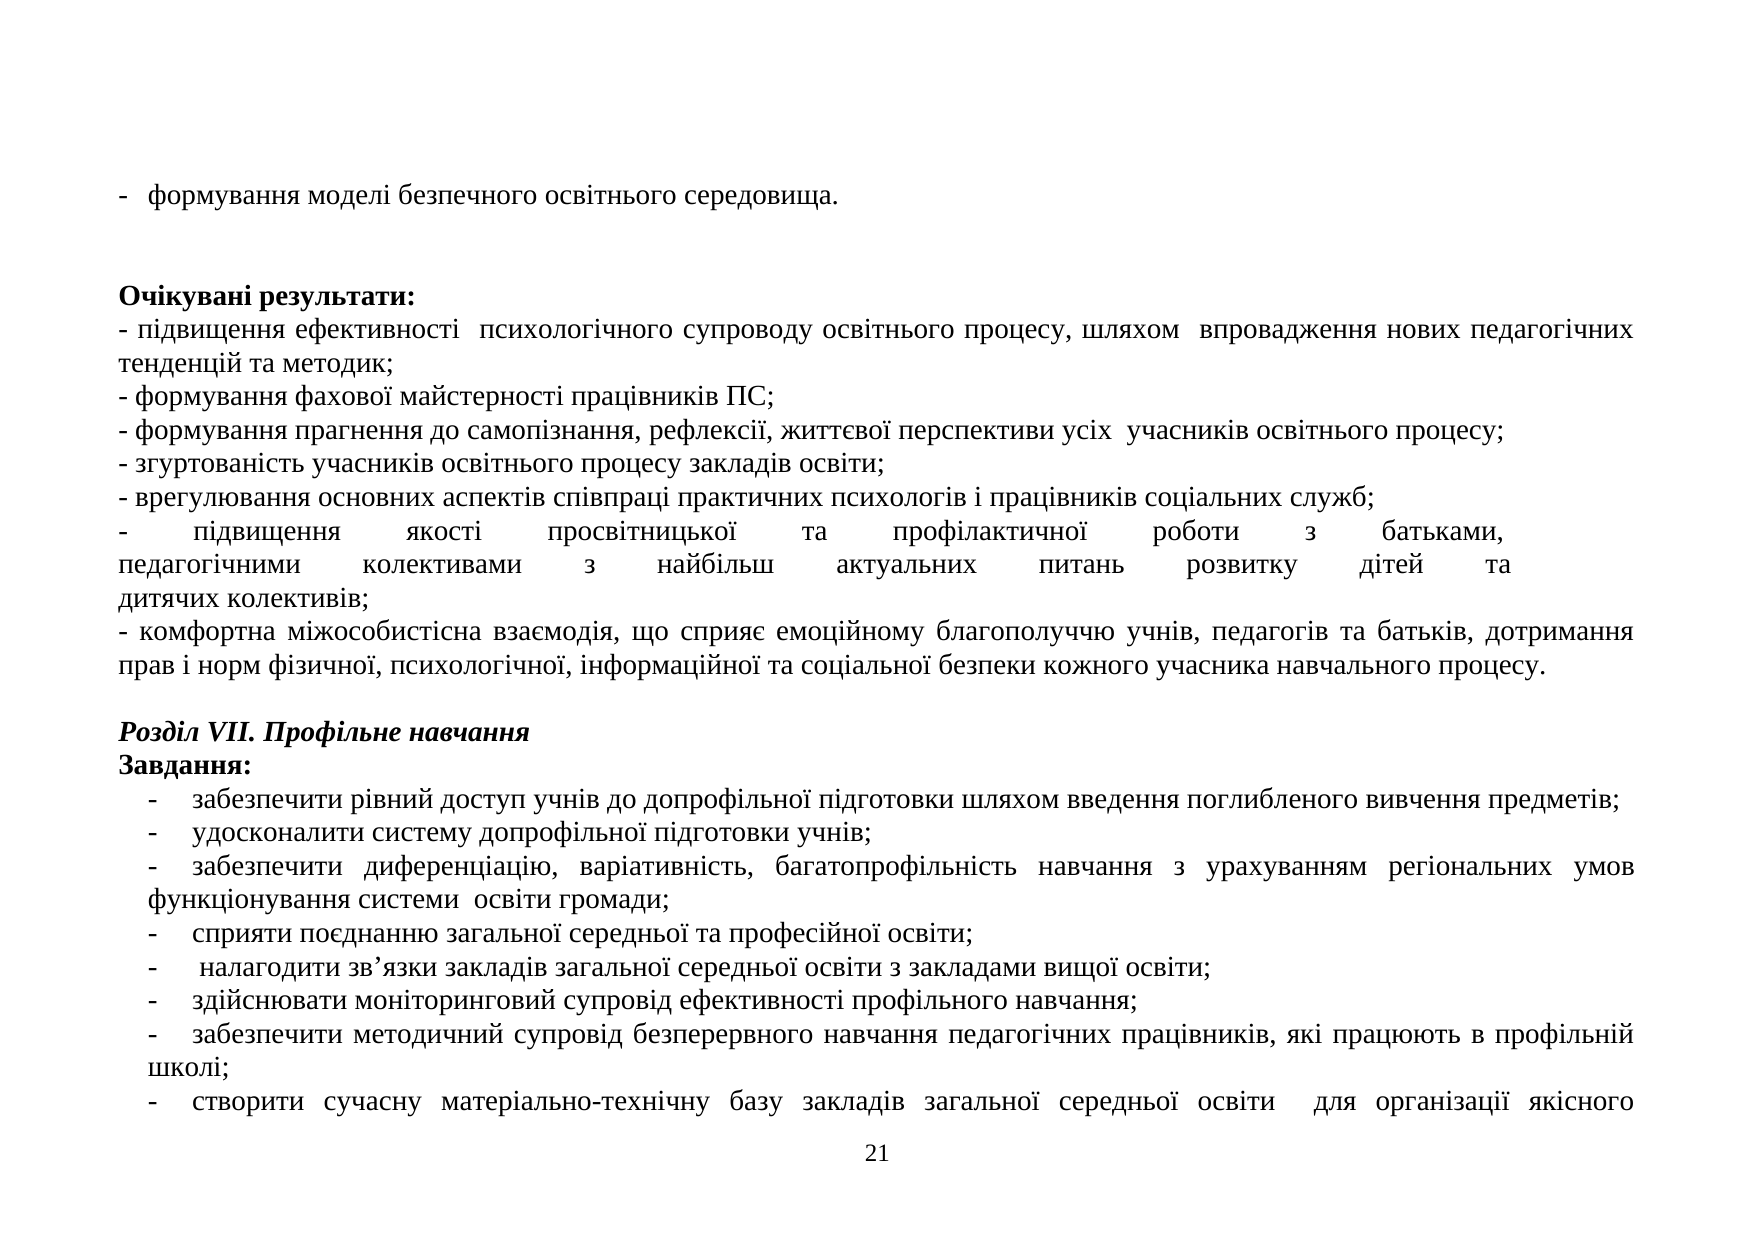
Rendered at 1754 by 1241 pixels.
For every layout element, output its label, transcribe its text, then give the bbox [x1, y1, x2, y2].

text - врегулювання основних аспектів співпраці практичних психологів і працівників соціальних служб; [118, 479, 1636, 513]
text - підвищення ефективності психологічного супроводу освітнього процесу, шляхом впровадження нових педагогічних тенденцій та методик; [118, 311, 1636, 378]
list удосконалити систему допрофільної підготовки учнів; [148, 814, 1636, 848]
list забезпечити методичний супровід безперервного навчання педагогічних працівників, які працюють в профільній школі; [148, 1016, 1636, 1083]
list сприяти поєднанню загальної середньої та професійної освіти; [148, 915, 1636, 949]
list забезпечити диференціацію, варіативність, багатопрофільність навчання з урахуванням регіональних умов функціонування системи освіти громади; [148, 848, 1636, 915]
text - комфортна міжособистісна взаємодія, що сприяє емоційному благополуччю учнів, педагогів та батьків, дотримання прав і норм фізичної, психологічної, інформаційної та соціальної безпеки кожного учасника навчального процесу. [118, 613, 1636, 680]
text - формування прагнення до самопізнання, рефлексії, життєвої перспективи усіх учасників освітнього процесу; [118, 412, 1636, 446]
list здійснювати моніторинговий супровід ефективності профільного навчання; [148, 982, 1636, 1016]
text - формування фахової майстерності працівників ПС; [118, 378, 1636, 412]
list налагодити зв’язки закладів загальної середньої освіти з закладами вищої освіти; [148, 949, 1636, 982]
text - згуртованість учасників освітнього процесу закладів освіти; [118, 446, 1636, 479]
text - підвищення якості просвітницької та профілактичної роботи з батьками, педагогічними колективами з найбільш актуальних питань розвитку дітей та дитячих колективів; [118, 513, 1636, 613]
text Розділ VIІ. Профільне навчання [118, 714, 1636, 747]
list забезпечити рівний доступ учнів до допрофільної підготовки шляхом введення поглибленого вивчення предметів; [148, 781, 1636, 814]
text Очікувані результати: [118, 278, 1636, 311]
text Завдання: [118, 747, 1636, 781]
list формування моделі безпечного освітнього середовища. [118, 177, 1636, 211]
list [148, 1083, 1636, 1116]
